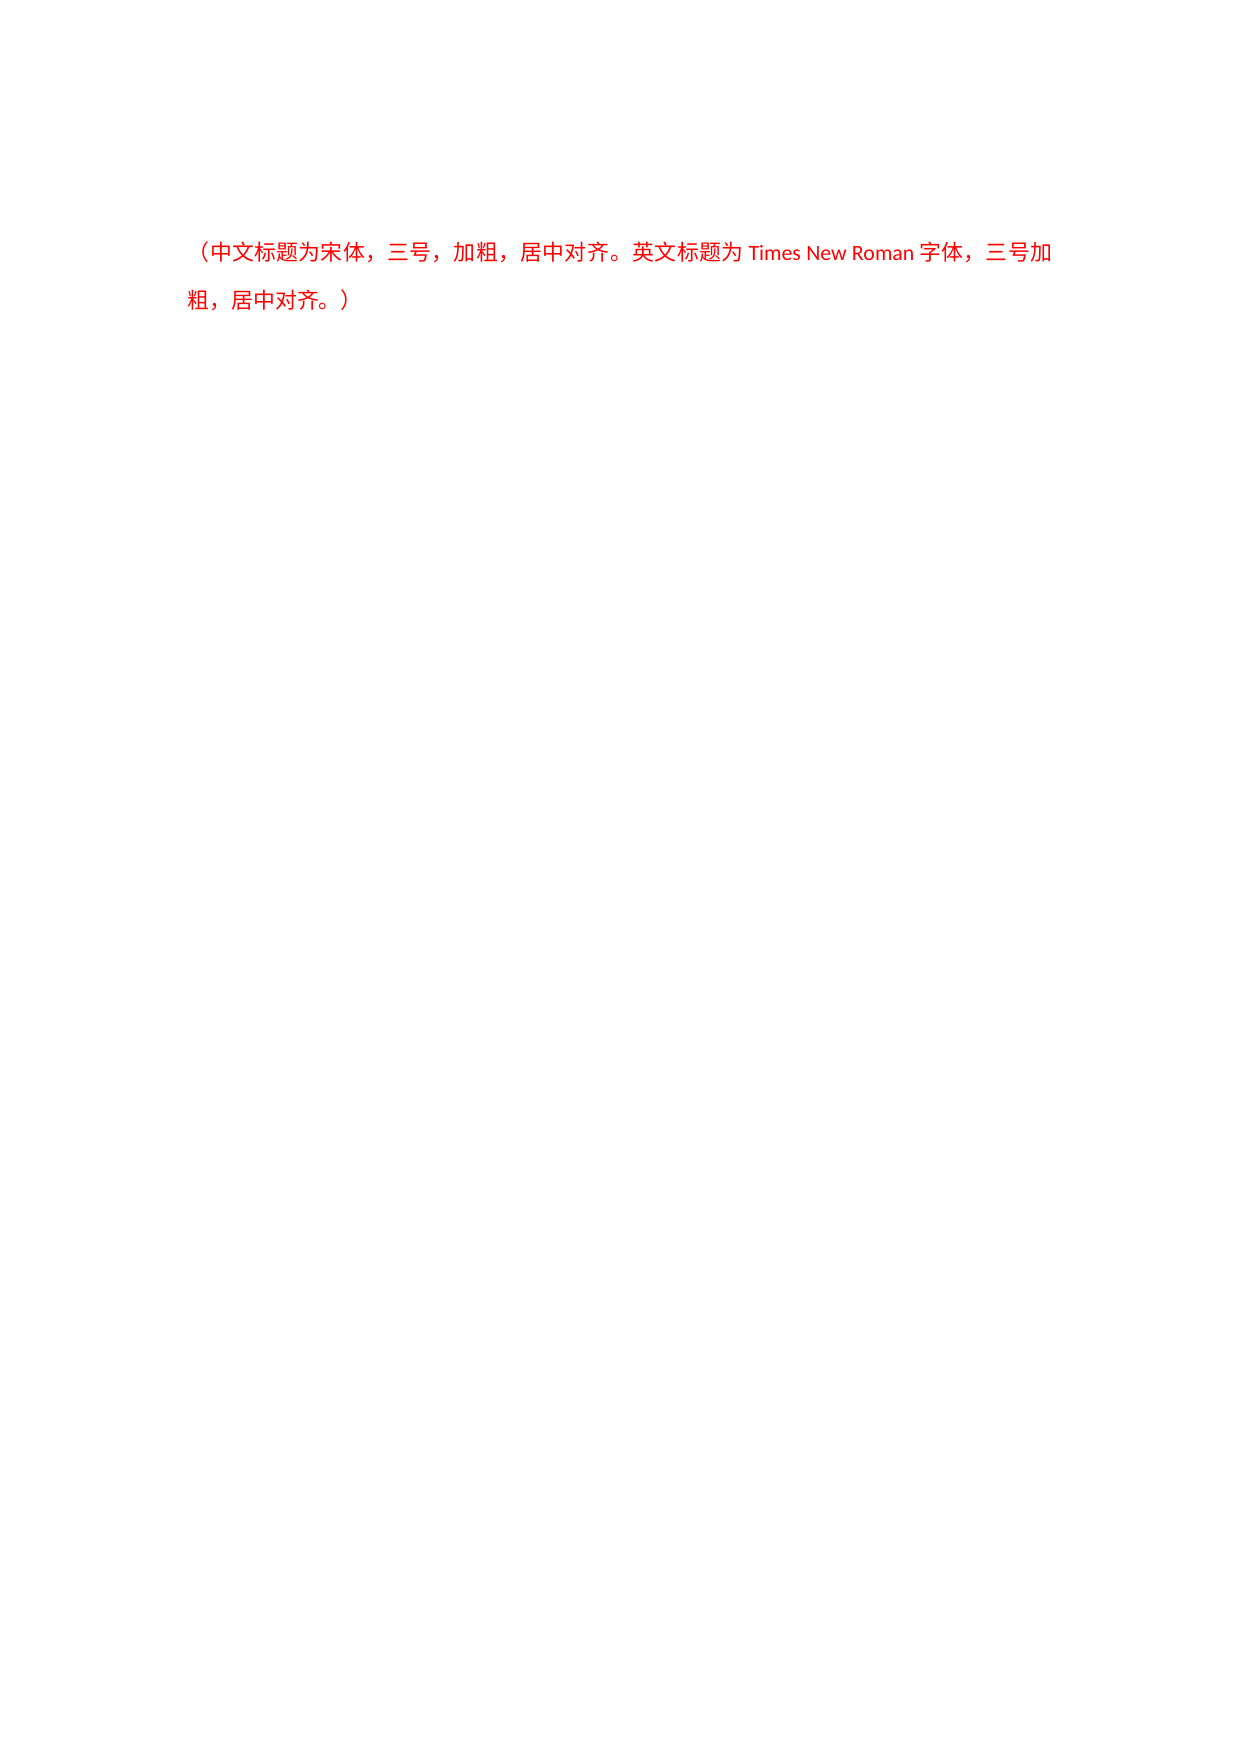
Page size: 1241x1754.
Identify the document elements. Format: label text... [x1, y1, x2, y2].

text （中文标题为宋体，三号，加粗，居中对齐。英文标题为Times New Roman字体，三号加粗，居中对齐。） [187, 234, 1053, 315]
